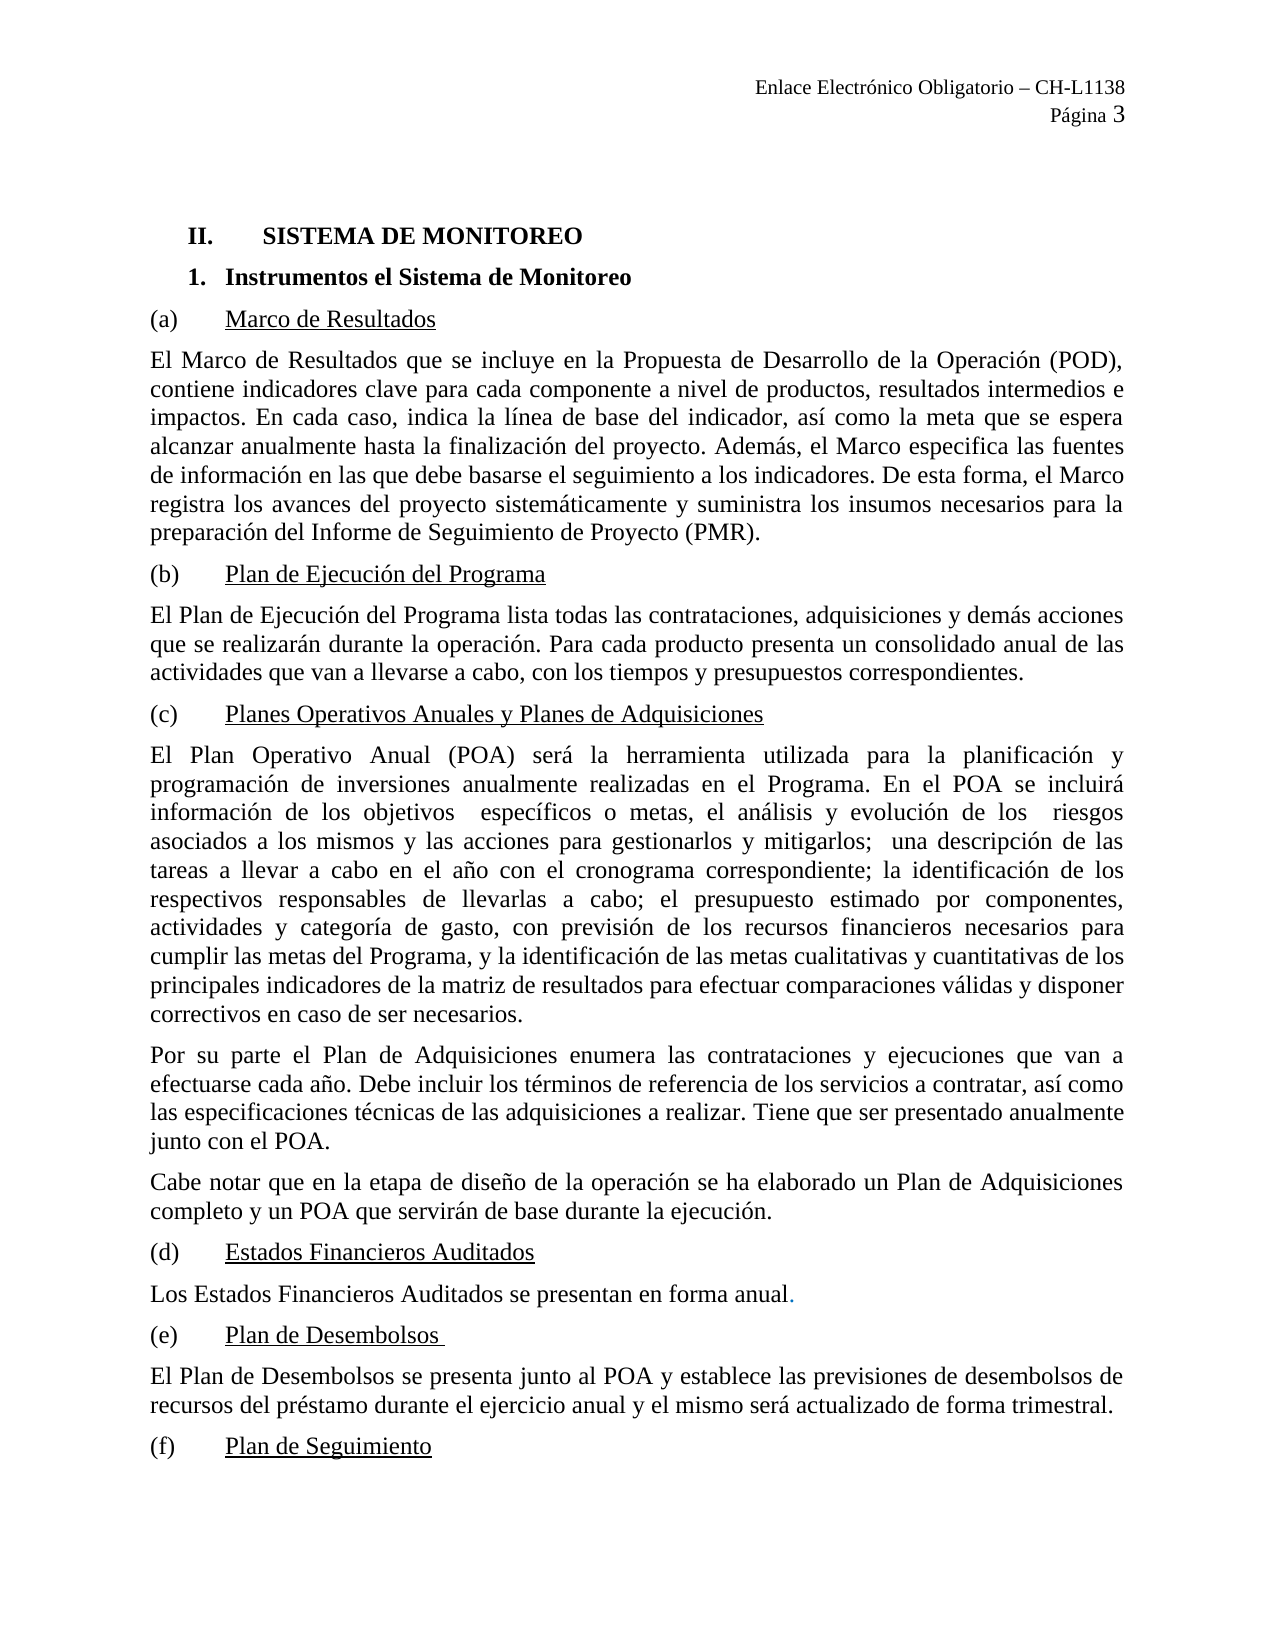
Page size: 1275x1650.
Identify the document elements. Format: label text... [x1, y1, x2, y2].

list Plan de Seguimiento [150, 1431, 1125, 1460]
list Planes Operativos Anuales y Planes de Adquisiciones [150, 699, 1125, 727]
text El Plan Operativo Anual (POA) será la herramienta utilizada para la planificación y programación de inversiones anualmente realizadas en el Programa. En el POA se incluirá información de los objetivos específicos o metas, el análisis y evolución de los riesgos asociados a los mismos y las acciones para gestionarlos y mitigarlos; una descripción de las tareas a llevar a cabo en el año con el cronograma correspondiente; la identificación de los respectivos responsables de llevarlas a cabo; el presupuesto estimado por componentes, actividades y categoría de gasto, con previsión de los recursos financieros necesarios para cumplir las metas del Programa, y la identificación de las metas cualitativas y cuantitativas de los principales indicadores de la matriz de resultados para efectuar comparaciones válidas y disponer correctivos en caso de ser necesarios. [150, 740, 1125, 1027]
text El Plan de Ejecución del Programa lista todas las contrataciones, adquisiciones y demás acciones que se realizarán durante la operación. Para cada producto presenta un consolidado anual de las actividades que van a llevarse a cabo, con los tiempos y presupuestos correspondientes. [150, 600, 1125, 686]
list Plan de Desembolsos [150, 1320, 1125, 1349]
list Plan de Ejecución del Programa [150, 559, 1125, 587]
text El Marco de Resultados que se incluye en la Propuesta de Desarrollo de la Operación (POD), contiene indicadores clave para cada componente a nivel de productos, resultados intermedios e impactos. En cada caso, indica la línea de base del indicador, así como la meta que se espera alcanzar anualmente hasta la finalización del proyecto. Además, el Marco especifica las fuentes de información en las que debe basarse el seguimiento a los indicadores. De esta forma, el Marco registra los avances del proyecto sistemáticamente y suministra los insumos necesarios para la preparación del Informe de Seguimiento de Proyecto (PMR). [150, 345, 1125, 546]
text Los Estados Financieros Auditados se presentan en forma anual. [150, 1279, 1125, 1307]
list SISTEMA DE MONITOREO [187, 221, 1125, 250]
list Marco de Resultados [150, 304, 1125, 332]
list Estados Financieros Auditados [150, 1237, 1125, 1266]
text Por su parte el Plan de Adquisiciones enumera las contrataciones y ejecuciones que van a efectuarse cada año. Debe incluir los términos de referencia de los servicios a contratar, así como las especificaciones técnicas de las adquisiciones a realizar. Tiene que ser presentado anualmente junto con el POA. [150, 1040, 1125, 1155]
list Instrumentos el Sistema de Monitoreo [187, 262, 1125, 291]
text El Plan de Desembolsos se presenta junto al POA y establece las previsiones de desembolsos de recursos del préstamo durante el ejercicio anual y el mismo será actualizado de forma trimestral. [150, 1361, 1125, 1419]
text Cabe notar que en la etapa de diseño de la operación se ha elaborado un Plan de Adquisiciones completo y un POA que servirán de base durante la ejecución. [150, 1167, 1125, 1225]
